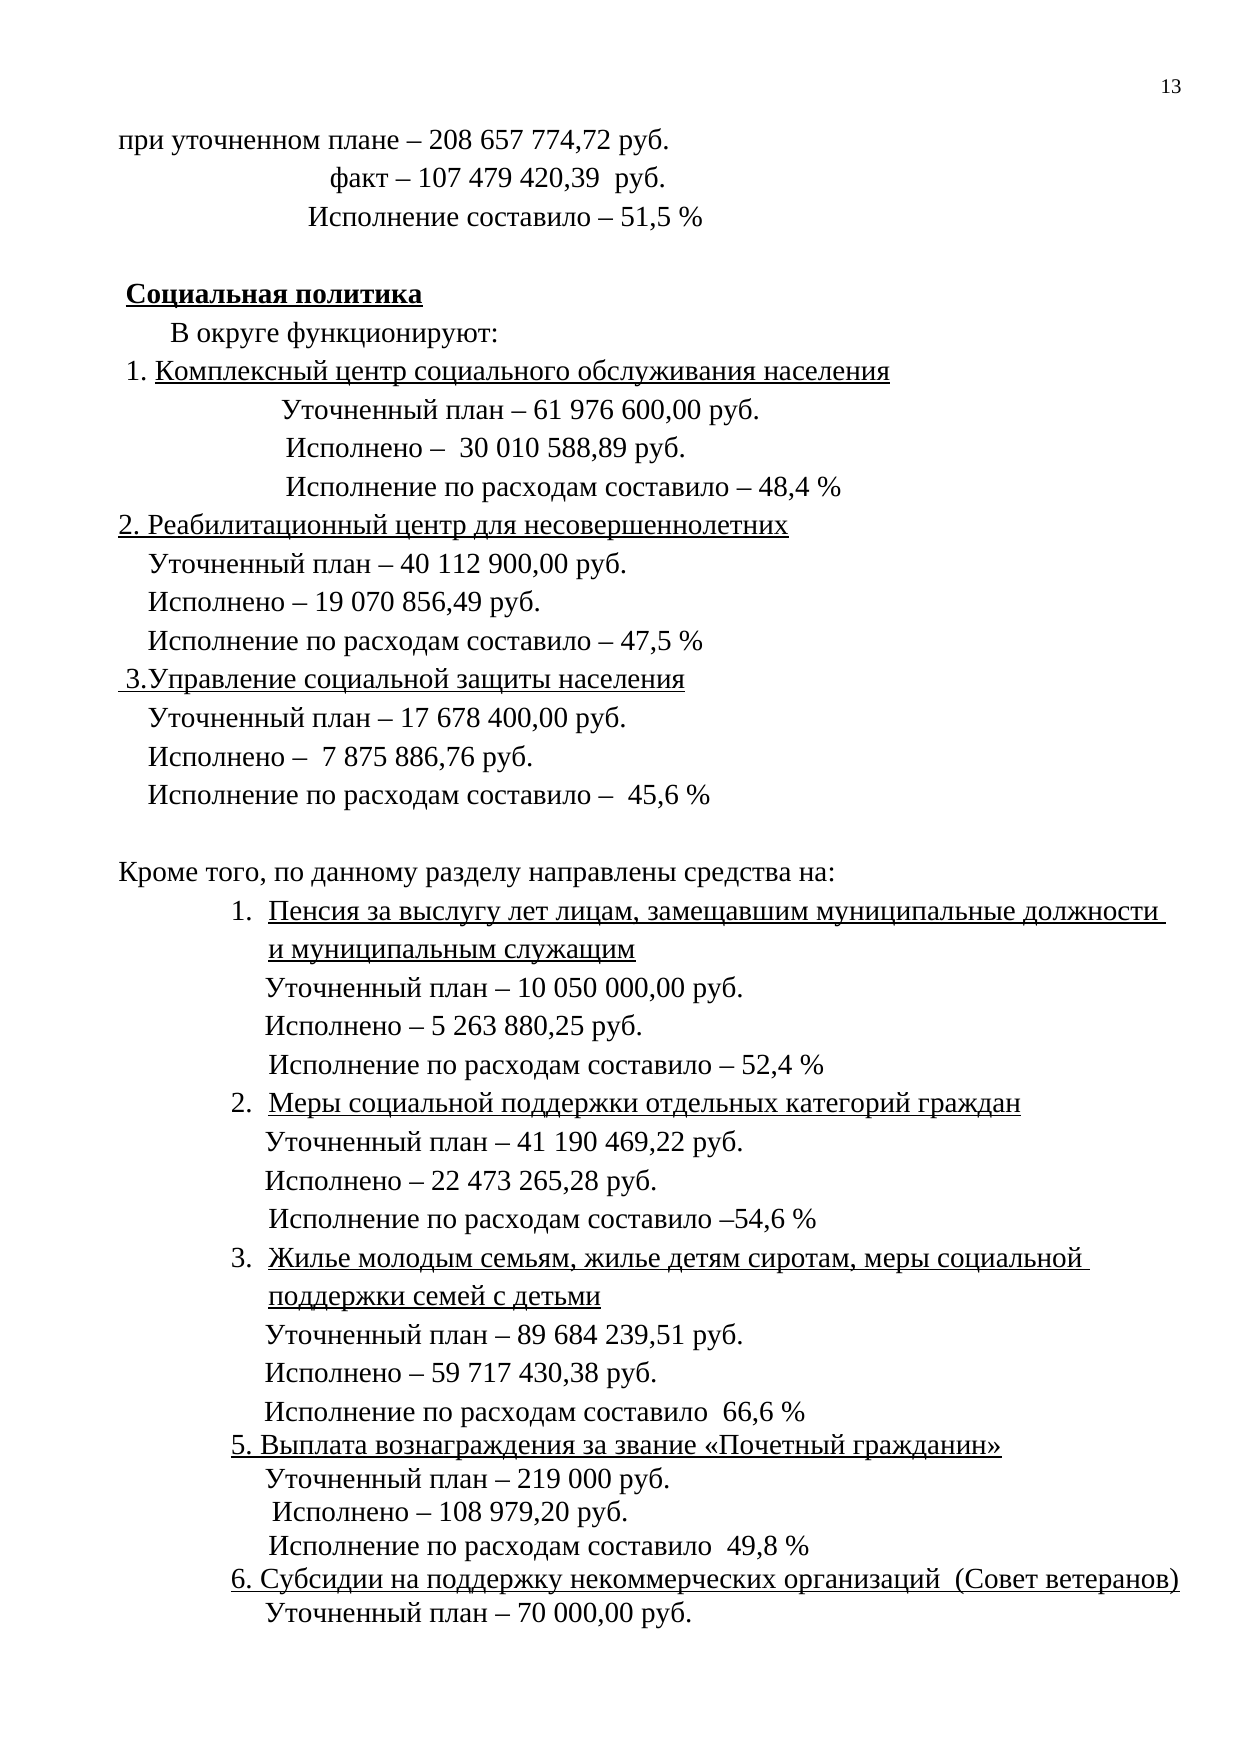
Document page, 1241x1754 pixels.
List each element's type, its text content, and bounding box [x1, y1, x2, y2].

text 5. Выплата вознаграждения за звание «Почетный гражданин» [231, 1427, 1181, 1461]
text Уточненный план – 89 684 239,51 руб. [118, 1317, 1181, 1350]
text Социальная политика [118, 276, 1181, 310]
list Жилье молодым семьям, жилье детям сиротам, меры социальной поддержки семей с детьми [231, 1240, 1181, 1312]
text В округе функционируют: [118, 315, 1181, 348]
text 3.Управление социальной защиты населения [118, 662, 1181, 695]
text Исполнение по расходам составило 49,8 % [268, 1528, 1181, 1562]
text Уточненный план – 70 000,00 руб. [118, 1595, 1181, 1629]
list Меры социальной поддержки отдельных категорий граждан [231, 1086, 1181, 1119]
list Пенсия за выслугу лет лицам, замещавшим муниципальные должности и муниципальным служащим [231, 893, 1181, 965]
text при уточненном плане – 208 657 774,72 руб. [118, 122, 1181, 156]
text Уточненный план – 219 000 руб. [118, 1461, 1181, 1494]
text Исполнено – 59 717 430,38 руб. [118, 1355, 1181, 1389]
text Исполнение по расходам составило – 48,4 % [285, 469, 1181, 502]
text Исполнено – 5 263 880,25 руб. [118, 1008, 1181, 1042]
text Исполнено – 19 070 856,49 руб. [118, 584, 1181, 618]
text Исполнение по расходам составило –54,6 % [268, 1201, 1181, 1235]
text Кроме того, по данному разделу направлены средства на: [118, 854, 1181, 888]
text Уточненный план – 17 678 400,00 руб. [118, 700, 1181, 734]
text Исполнено – 108 979,20 руб. [118, 1494, 1181, 1528]
text Уточненный план – 40 112 900,00 руб. [118, 546, 1181, 579]
text Исполнение по расходам составило 66,6 % [118, 1394, 1181, 1427]
text факт – 107 479 420,39 руб. [118, 161, 1181, 194]
text Уточненный план – 10 050 000,00 руб. [118, 970, 1181, 1003]
text Исполнение составило – 51,5 % [118, 199, 1181, 233]
text Исполнено – 22 473 265,28 руб. [118, 1163, 1181, 1196]
text 2. Реабилитационный центр для несовершеннолетних [118, 507, 1181, 541]
text Исполнение по расходам составило – 47,5 % [118, 623, 1181, 657]
text 1. Комплексный центр социального обслуживания населения [118, 353, 1181, 387]
text Исполнение по расходам составило – 52,4 % [268, 1047, 1181, 1081]
text Исполнено – 30 010 588,89 руб. [285, 430, 1181, 464]
text 6. Субсидии на поддержку некоммерческих организаций (Совет ветеранов) [231, 1562, 1181, 1595]
text Уточненный план – 41 190 469,22 руб. [118, 1124, 1181, 1158]
text Исполнено – 7 875 886,76 руб. [118, 739, 1181, 772]
text Исполнение по расходам составило – 45,6 % [118, 777, 1181, 811]
text Уточненный план – 61 976 600,00 руб. [118, 392, 1181, 425]
